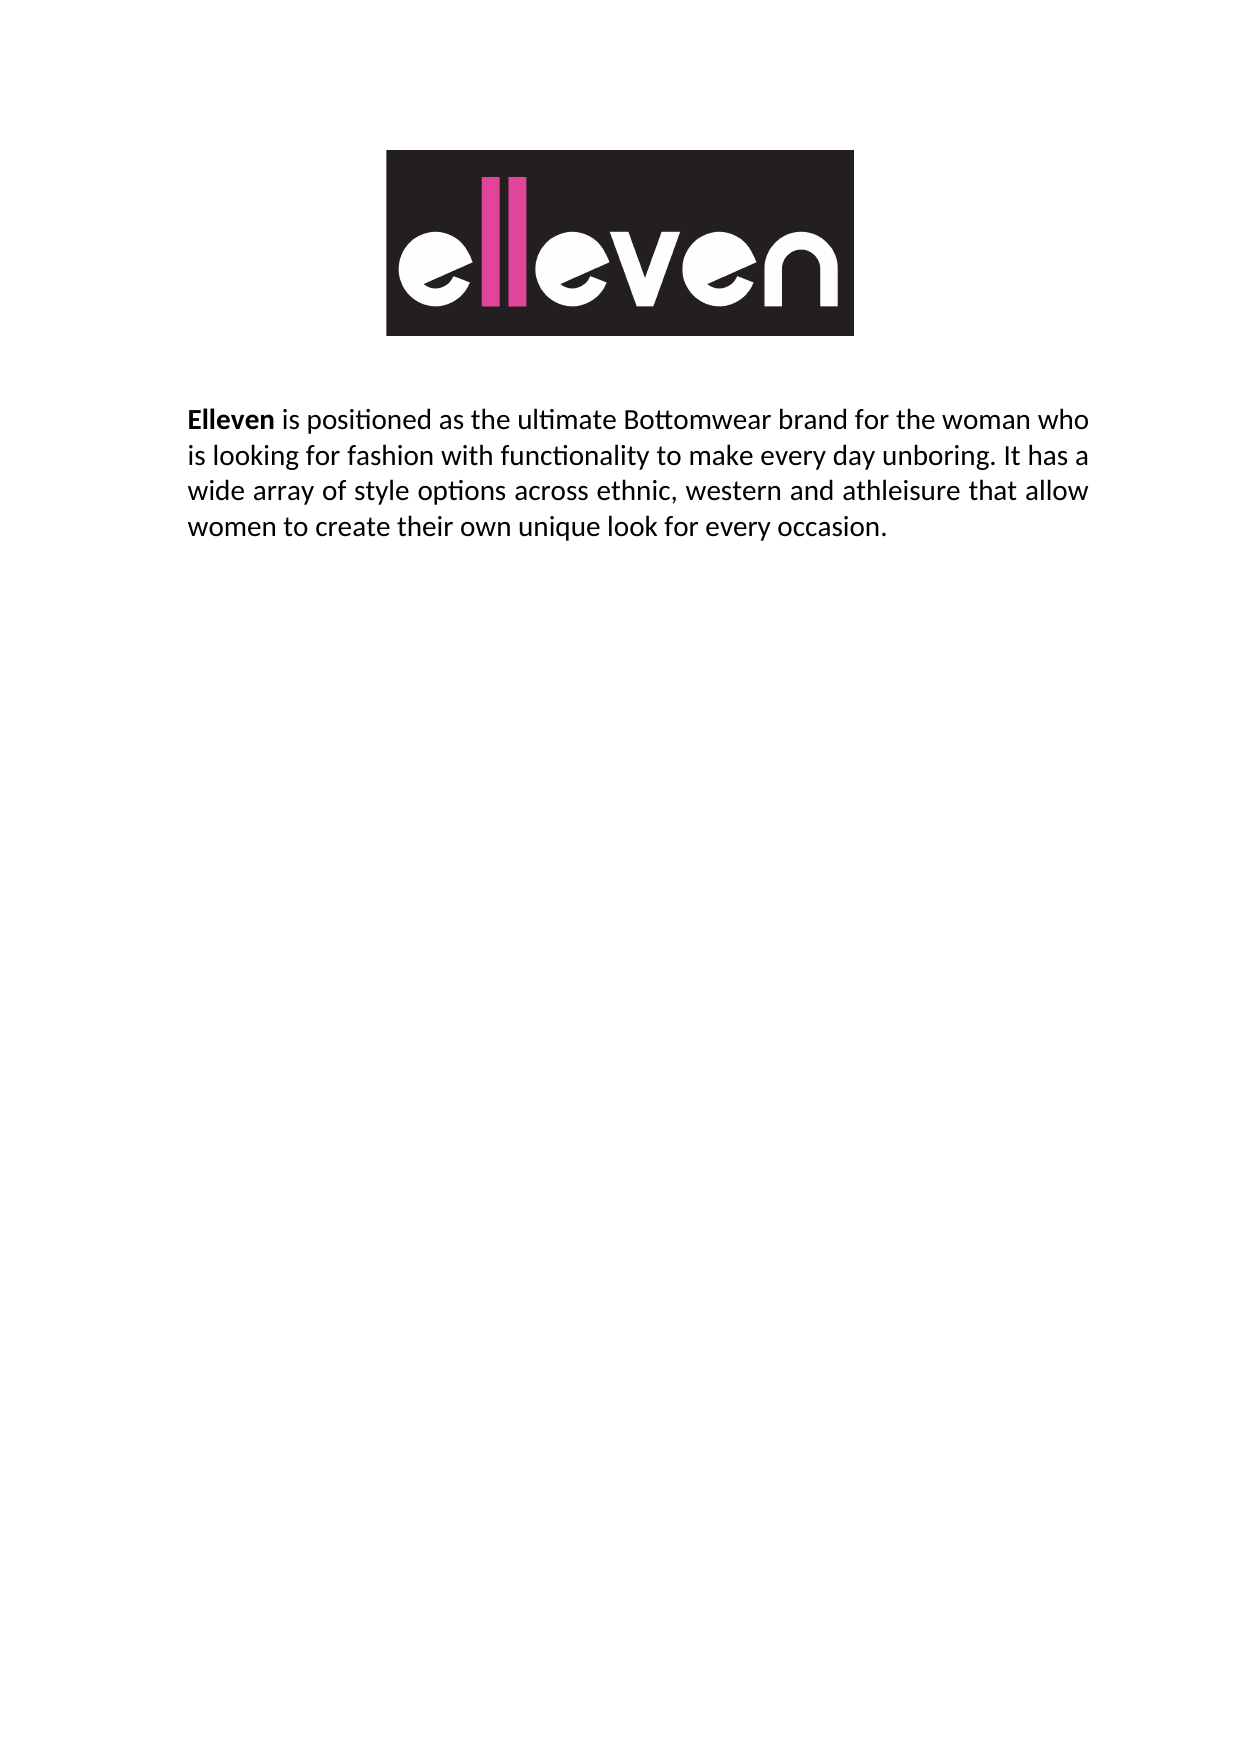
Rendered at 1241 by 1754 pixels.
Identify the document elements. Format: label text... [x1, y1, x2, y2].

text Elleven is positioned as the ultimate Bottomwear brand for the woman who is looking for fashion with functionality to make every day unboring. It has a wide array of style options across ethnic, western and athleisure that allow women to create their own unique look for every occasion. [187, 401, 1090, 544]
picture [386, 150, 854, 336]
